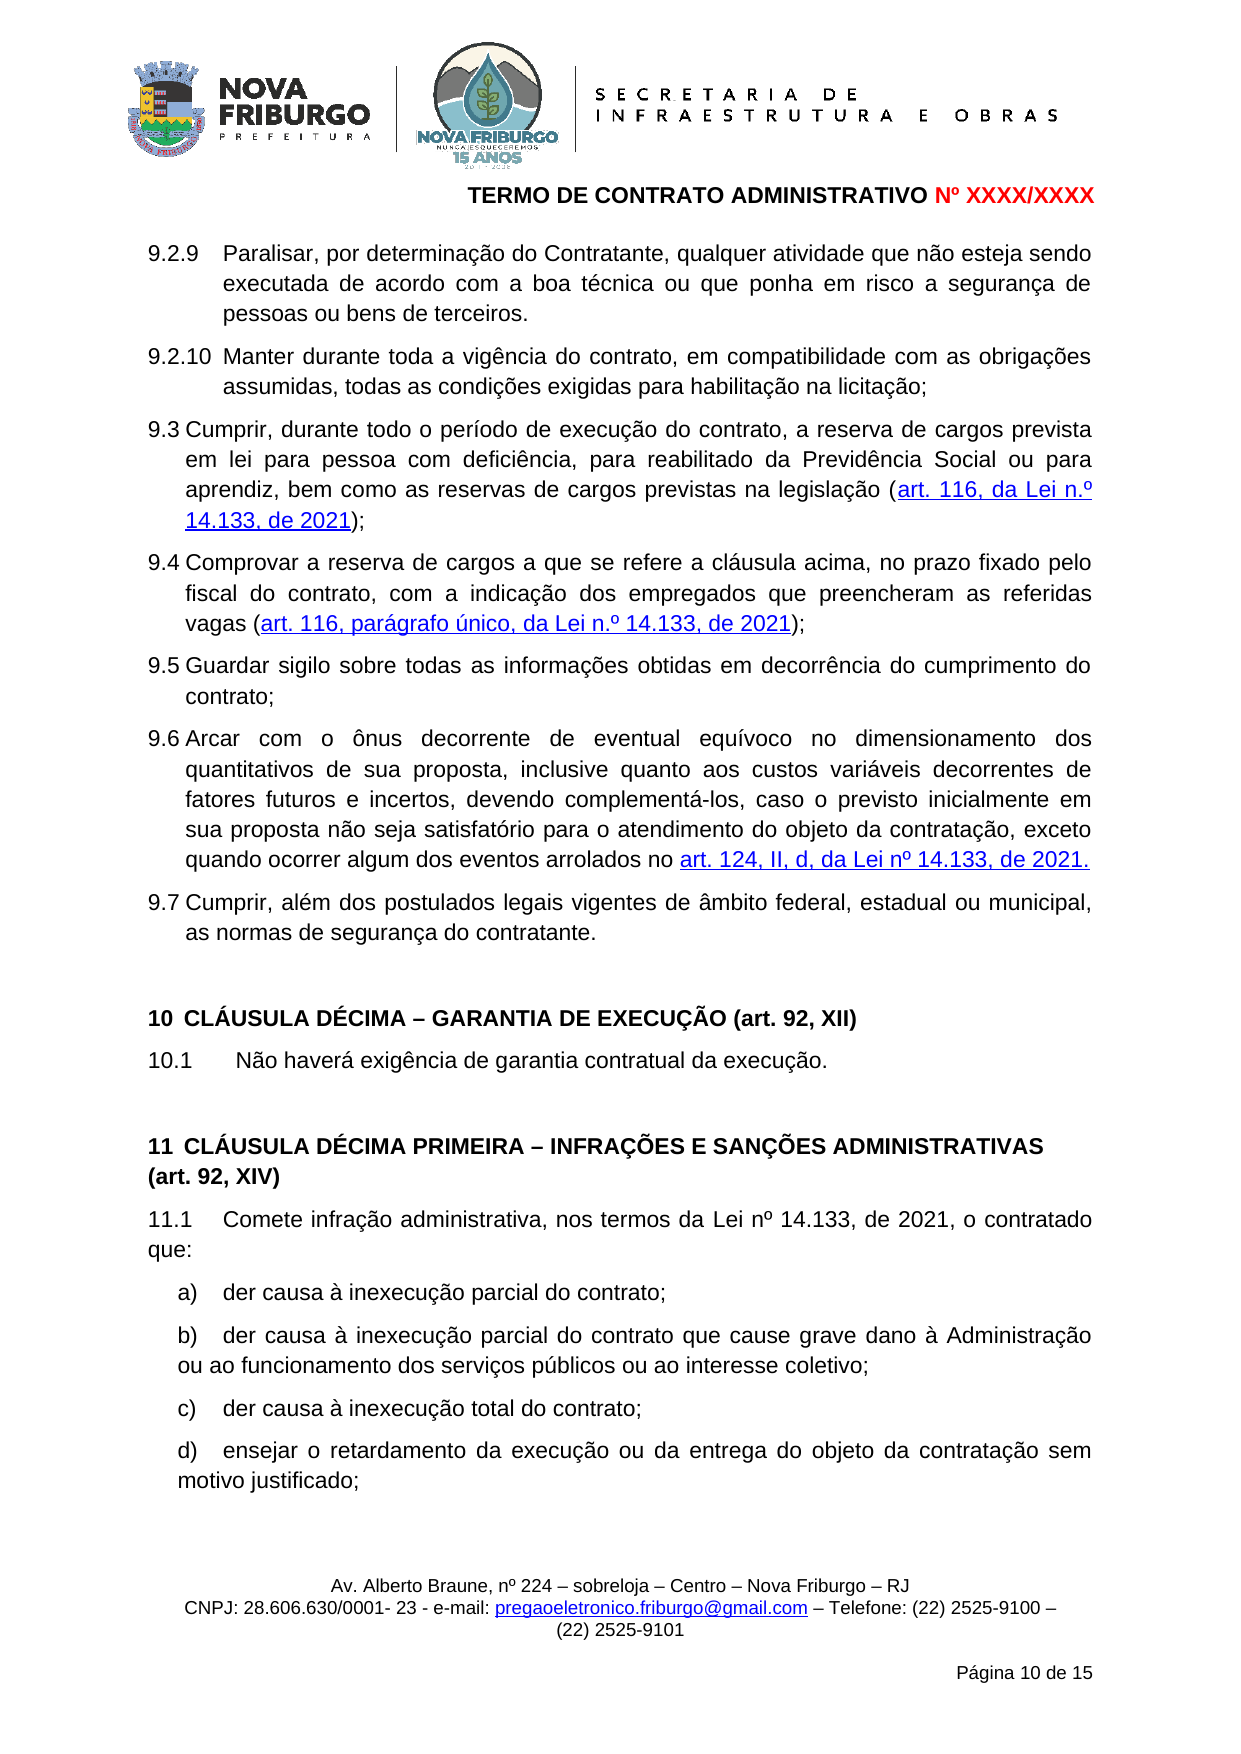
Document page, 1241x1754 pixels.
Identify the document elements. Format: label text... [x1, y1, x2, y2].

list Cumprir, além dos postulados legais vigentes de âmbito federal, estadual ou municipal, as normas de segurança do contratante. [148, 889, 1092, 946]
list Comprovar a reserva de cargos a que se refere a cláusula acima, no prazo fixado pelo fiscal do contrato, com a indicação dos empregados que preencheram as referidas vagas (art. 116, parágrafo único, da Lei n.º 14.133, de 2021); [148, 549, 1092, 636]
list Guardar sigilo sobre todas as informações obtidas em decorrência do cumprimento do contrato; [148, 652, 1092, 709]
list Não haverá exigência de garantia contratual da execução. [148, 1047, 1092, 1074]
list ensejar o retardamento da execução ou da entrega do objeto da contratação sem motivo justificado; [177, 1437, 1092, 1494]
list Paralisar, por determinação do Contratante, qualquer atividade que não esteja sendo executada de acordo com a boa técnica ou que ponha em risco a segurança de pessoas ou bens de terceiros. [148, 240, 1092, 327]
picture [103, 29, 1103, 183]
list Cumprir, durante todo o período de execução do contrato, a reserva de cargos prevista em lei para pessoa com deficiência, para reabilitado da Previdência Social ou para aprendiz, bem como as reservas de cargos previstas na legislação (art. 116, da Lei n.º 14.133, de 2021); [148, 416, 1092, 533]
list der causa à inexecução total do contrato; [177, 1394, 1092, 1421]
list Manter durante toda a vigência do contrato, em compatibilidade com as obrigações assumidas, todas as condições exigidas para habilitação na licitação; [148, 343, 1092, 400]
list CLÁUSULA DÉCIMA – GARANTIA DE EXECUÇÃO (art. 92, XII) [148, 1005, 1092, 1031]
list der causa à inexecução parcial do contrato; [177, 1279, 1092, 1305]
list CLÁUSULA DÉCIMA PRIMEIRA – INFRAÇÕES E SANÇÕES ADMINISTRATIVAS (art. 92, XIV) [148, 1133, 1092, 1189]
list der causa à inexecução parcial do contrato que cause grave dano à Administração ou ao funcionamento dos serviços públicos ou ao interesse coletivo; [177, 1322, 1092, 1378]
list Comete infração administrativa, nos termos da Lei nº 14.133, de 2021, o contratado que: [148, 1206, 1092, 1262]
list Arcar com o ônus decorrente de eventual equívoco no dimensionamento dos quantitativos de sua proposta, inclusive quanto aos custos variáveis decorrentes de fatores futuros e incertos, devendo complementá-los, caso o previsto inicialmente em sua proposta não seja satisfatório para o atendimento do objeto da contratação, exceto quando ocorrer algum dos eventos arrolados no art. 124, II, d, da Lei nº 14.133, de 2021. [148, 725, 1092, 873]
